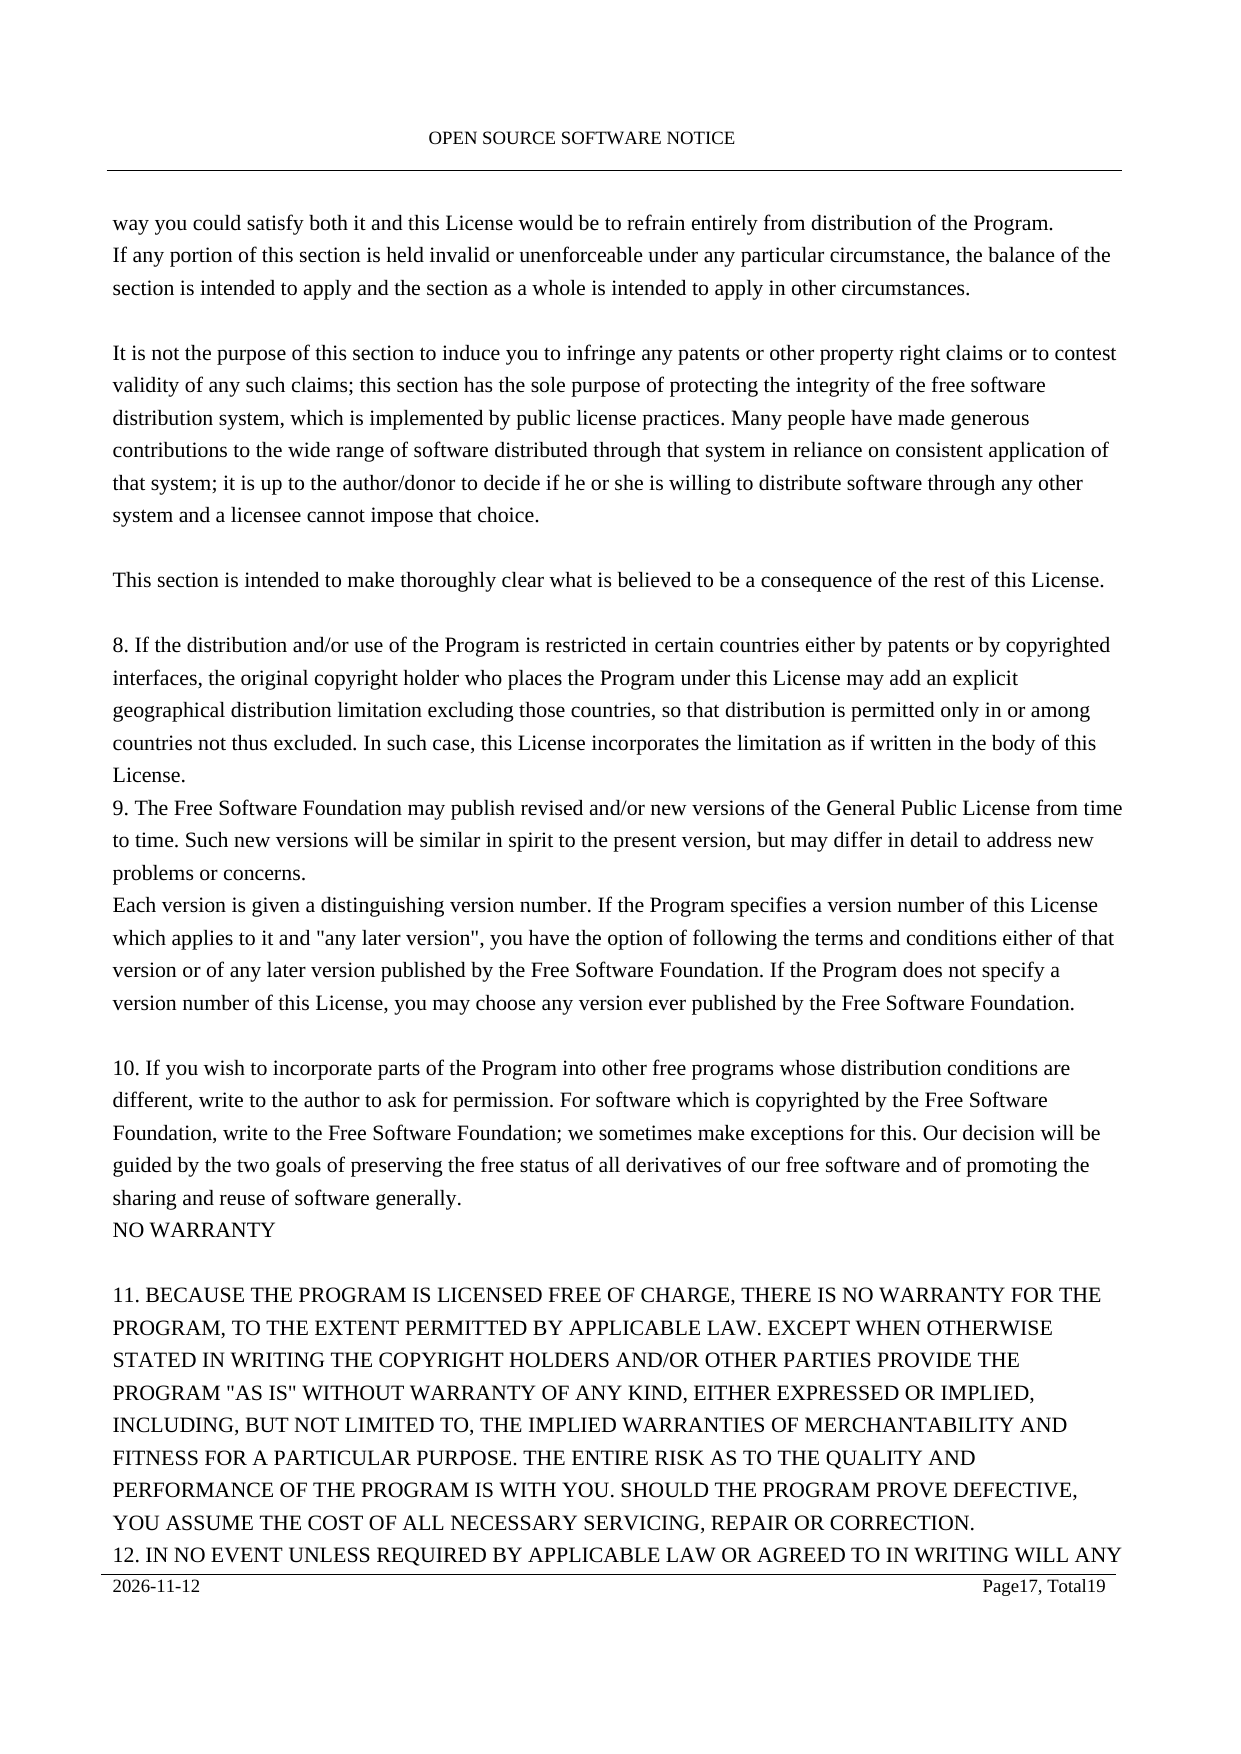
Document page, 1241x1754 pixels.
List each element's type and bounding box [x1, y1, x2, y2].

text [112, 206, 1128, 1571]
